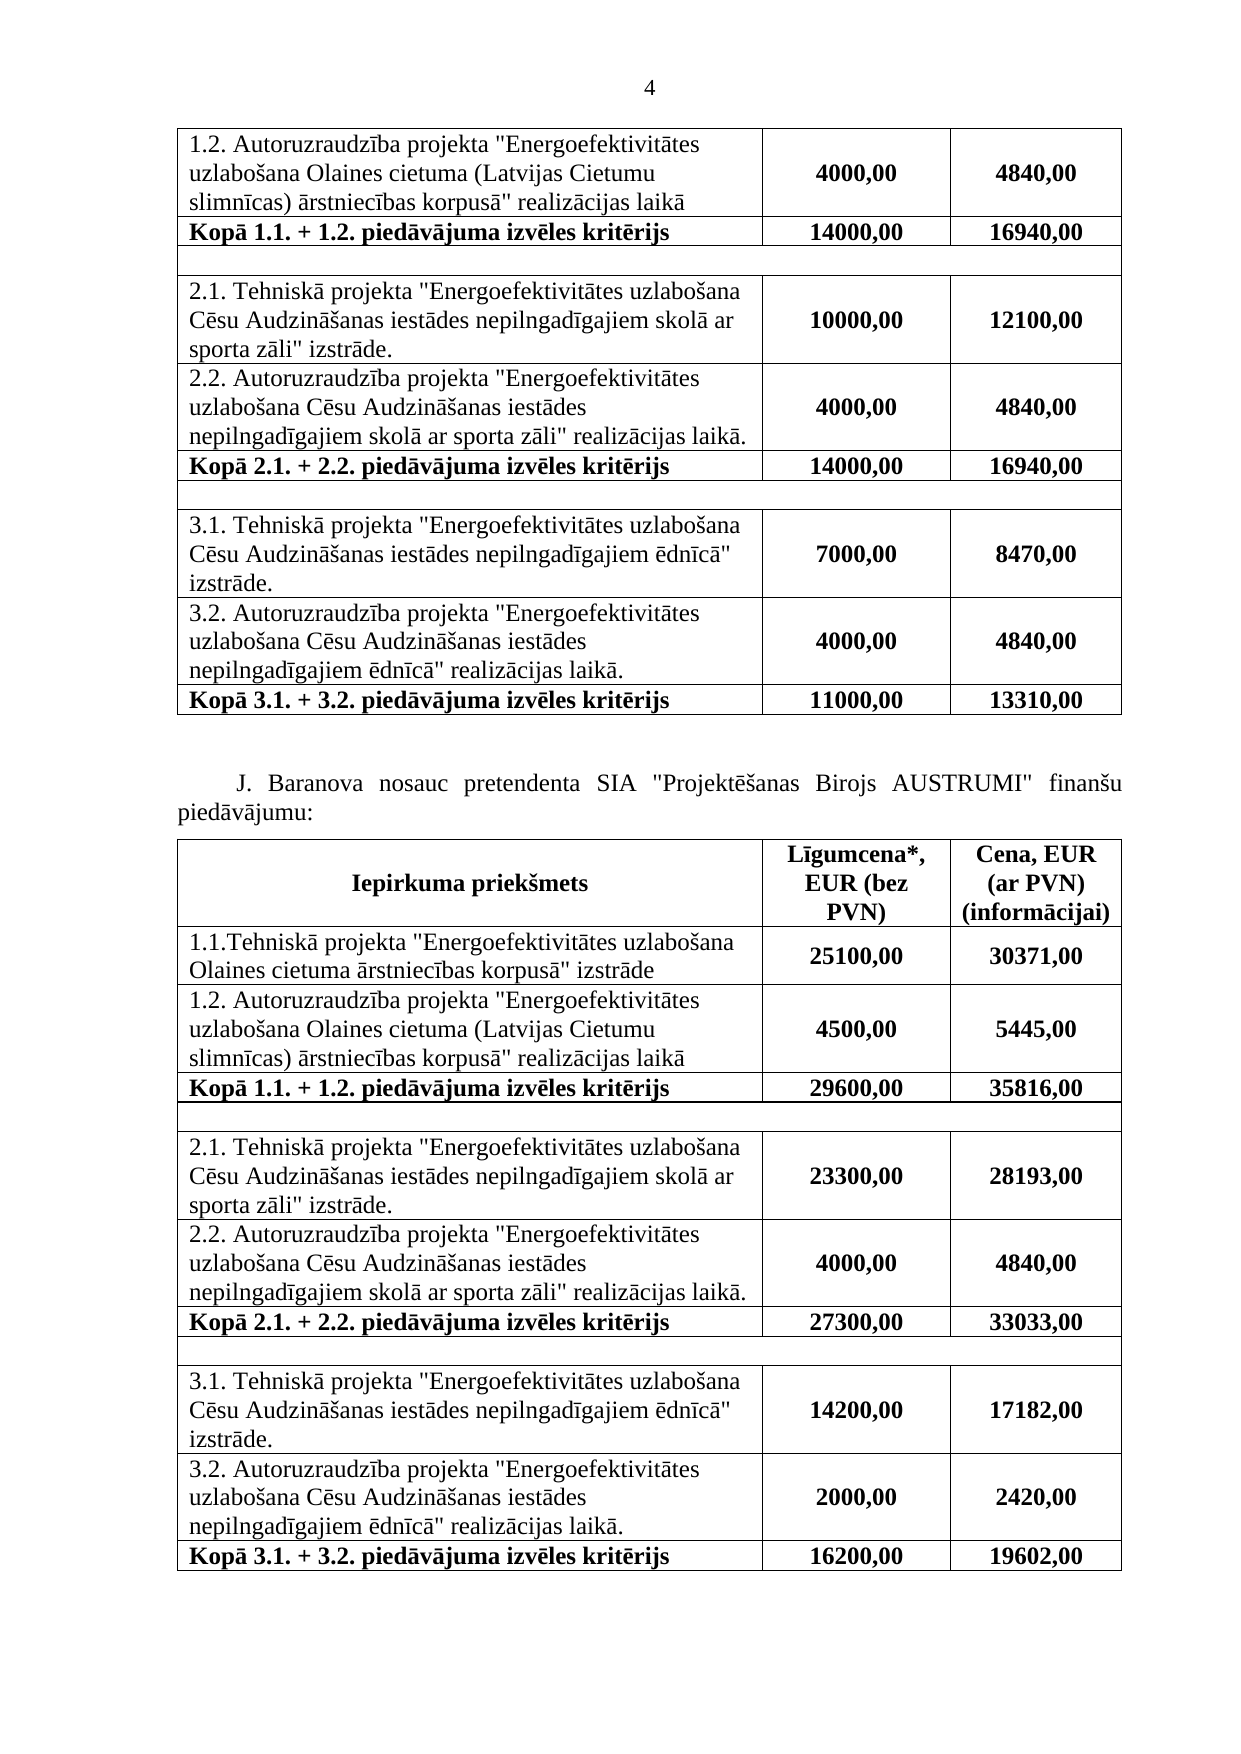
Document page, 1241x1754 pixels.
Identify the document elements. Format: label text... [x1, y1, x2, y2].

table_cell 16940,00 [951, 451, 1121, 479]
table_cell 28193,00 [951, 1132, 1121, 1218]
table_cell 4000,00 [763, 598, 950, 684]
table_cell 16940,00 [951, 217, 1121, 245]
table_cell 4500,00 [763, 985, 950, 1072]
table_cell 23300,00 [763, 1132, 950, 1218]
table_cell 25100,00 [763, 927, 950, 984]
table_cell [178, 1103, 1121, 1131]
table_cell [178, 246, 1121, 275]
table_cell 3.2. Autoruzraudzība projekta "Energoefektivitātes uzlabošana Cēsu Audzināšanas iestādes nepilngadīgajiem ēdnīcā" realizācijas laikā. [178, 598, 762, 684]
table_cell 1.2. Autoruzraudzība projekta "Energoefektivitātes uzlabošana Olaines cietuma (Latvijas Cietumu slimnīcas) ārstniecības korpusā" realizācijas laikā [178, 129, 762, 216]
table_cell Kopā 2.1. + 2.2. piedāvājuma izvēles kritērijs [178, 1307, 762, 1336]
table_cell 33033,00 [951, 1307, 1121, 1336]
table_cell 17182,00 [951, 1366, 1121, 1453]
table_cell Kopā 2.1. + 2.2. piedāvājuma izvēles kritērijs [178, 451, 762, 479]
table_cell 4840,00 [951, 129, 1121, 216]
table_cell 4000,00 [763, 364, 950, 450]
table_cell 2.1. Tehniskā projekta "Energoefektivitātes uzlabošana Cēsu Audzināšanas iestādes nepilngadīgajiem skolā ar sporta zāli" izstrāde. [178, 1132, 762, 1218]
table_cell 14200,00 [763, 1366, 950, 1453]
table_cell 3.1. Tehniskā projekta "Energoefektivitātes uzlabošana Cēsu Audzināšanas iestādes nepilngadīgajiem ēdnīcā" izstrāde. [178, 510, 762, 597]
table_cell [178, 481, 1121, 509]
table_cell 2.1. Tehniskā projekta "Energoefektivitātes uzlabošana Cēsu Audzināšanas iestādes nepilngadīgajiem skolā ar sporta zāli" izstrāde. [178, 276, 762, 362]
text J. Baranova nosauc pretendenta SIA "Projektēšanas Birojs AUSTRUMI" finanšu piedāvājumu: [177, 768, 1122, 826]
table_cell 27300,00 [763, 1307, 950, 1336]
table_cell 4000,00 [763, 1220, 950, 1306]
table_cell 19602,00 [951, 1541, 1121, 1570]
table_cell 14000,00 [763, 217, 950, 245]
table_cell 2000,00 [763, 1454, 950, 1540]
table_cell 2.2. Autoruzraudzība projekta "Energoefektivitātes uzlabošana Cēsu Audzināšanas iestādes nepilngadīgajiem skolā ar sporta zāli" realizācijas laikā. [178, 1220, 762, 1306]
table_cell 8470,00 [951, 510, 1121, 597]
table_cell Kopā 1.1. + 1.2. piedāvājuma izvēles kritērijs [178, 217, 762, 245]
table_cell 2420,00 [951, 1454, 1121, 1540]
table_cell 3.2. Autoruzraudzība projekta "Energoefektivitātes uzlabošana Cēsu Audzināšanas iestādes nepilngadīgajiem ēdnīcā" realizācijas laikā. [178, 1454, 762, 1540]
table_cell 35816,00 [951, 1073, 1121, 1101]
table_header Iepirkuma priekšmets [178, 840, 762, 926]
table_cell [178, 1337, 1121, 1365]
table_cell 29600,00 [763, 1073, 950, 1101]
table_cell 12100,00 [951, 276, 1121, 362]
table_cell 10000,00 [763, 276, 950, 362]
table_cell 1.1.Tehniskā projekta "Energoefektivitātes uzlabošana Olaines cietuma ārstniecības korpusā" izstrāde [178, 927, 762, 984]
table_cell 14000,00 [763, 451, 950, 479]
table_cell 4840,00 [951, 598, 1121, 684]
table_header Līgumcena*, EUR (bez PVN) [763, 840, 950, 926]
table_cell Kopā 3.1. + 3.2. piedāvājuma izvēles kritērijs [178, 685, 762, 714]
table_cell 1.2. Autoruzraudzība projekta "Energoefektivitātes uzlabošana Olaines cietuma (Latvijas Cietumu slimnīcas) ārstniecības korpusā" realizācijas laikā [178, 985, 762, 1072]
table_cell 16200,00 [763, 1541, 950, 1570]
table_cell 7000,00 [763, 510, 950, 597]
table_cell 5445,00 [951, 985, 1121, 1072]
table_cell 2.2. Autoruzraudzība projekta "Energoefektivitātes uzlabošana Cēsu Audzināšanas iestādes nepilngadīgajiem skolā ar sporta zāli" realizācijas laikā. [178, 364, 762, 450]
table_cell 4840,00 [951, 364, 1121, 450]
table_cell 4000,00 [763, 129, 950, 216]
table_cell 13310,00 [951, 685, 1121, 714]
table_cell 30371,00 [951, 927, 1121, 984]
table_header Cena, EUR (ar PVN) (informācijai) [951, 840, 1121, 926]
table_cell 4840,00 [951, 1220, 1121, 1306]
table_cell 3.1. Tehniskā projekta "Energoefektivitātes uzlabošana Cēsu Audzināšanas iestādes nepilngadīgajiem ēdnīcā" izstrāde. [178, 1366, 762, 1453]
table_cell 11000,00 [763, 685, 950, 714]
table_cell Kopā 1.1. + 1.2. piedāvājuma izvēles kritērijs [178, 1073, 762, 1101]
table_cell Kopā 3.1. + 3.2. piedāvājuma izvēles kritērijs [178, 1541, 762, 1570]
